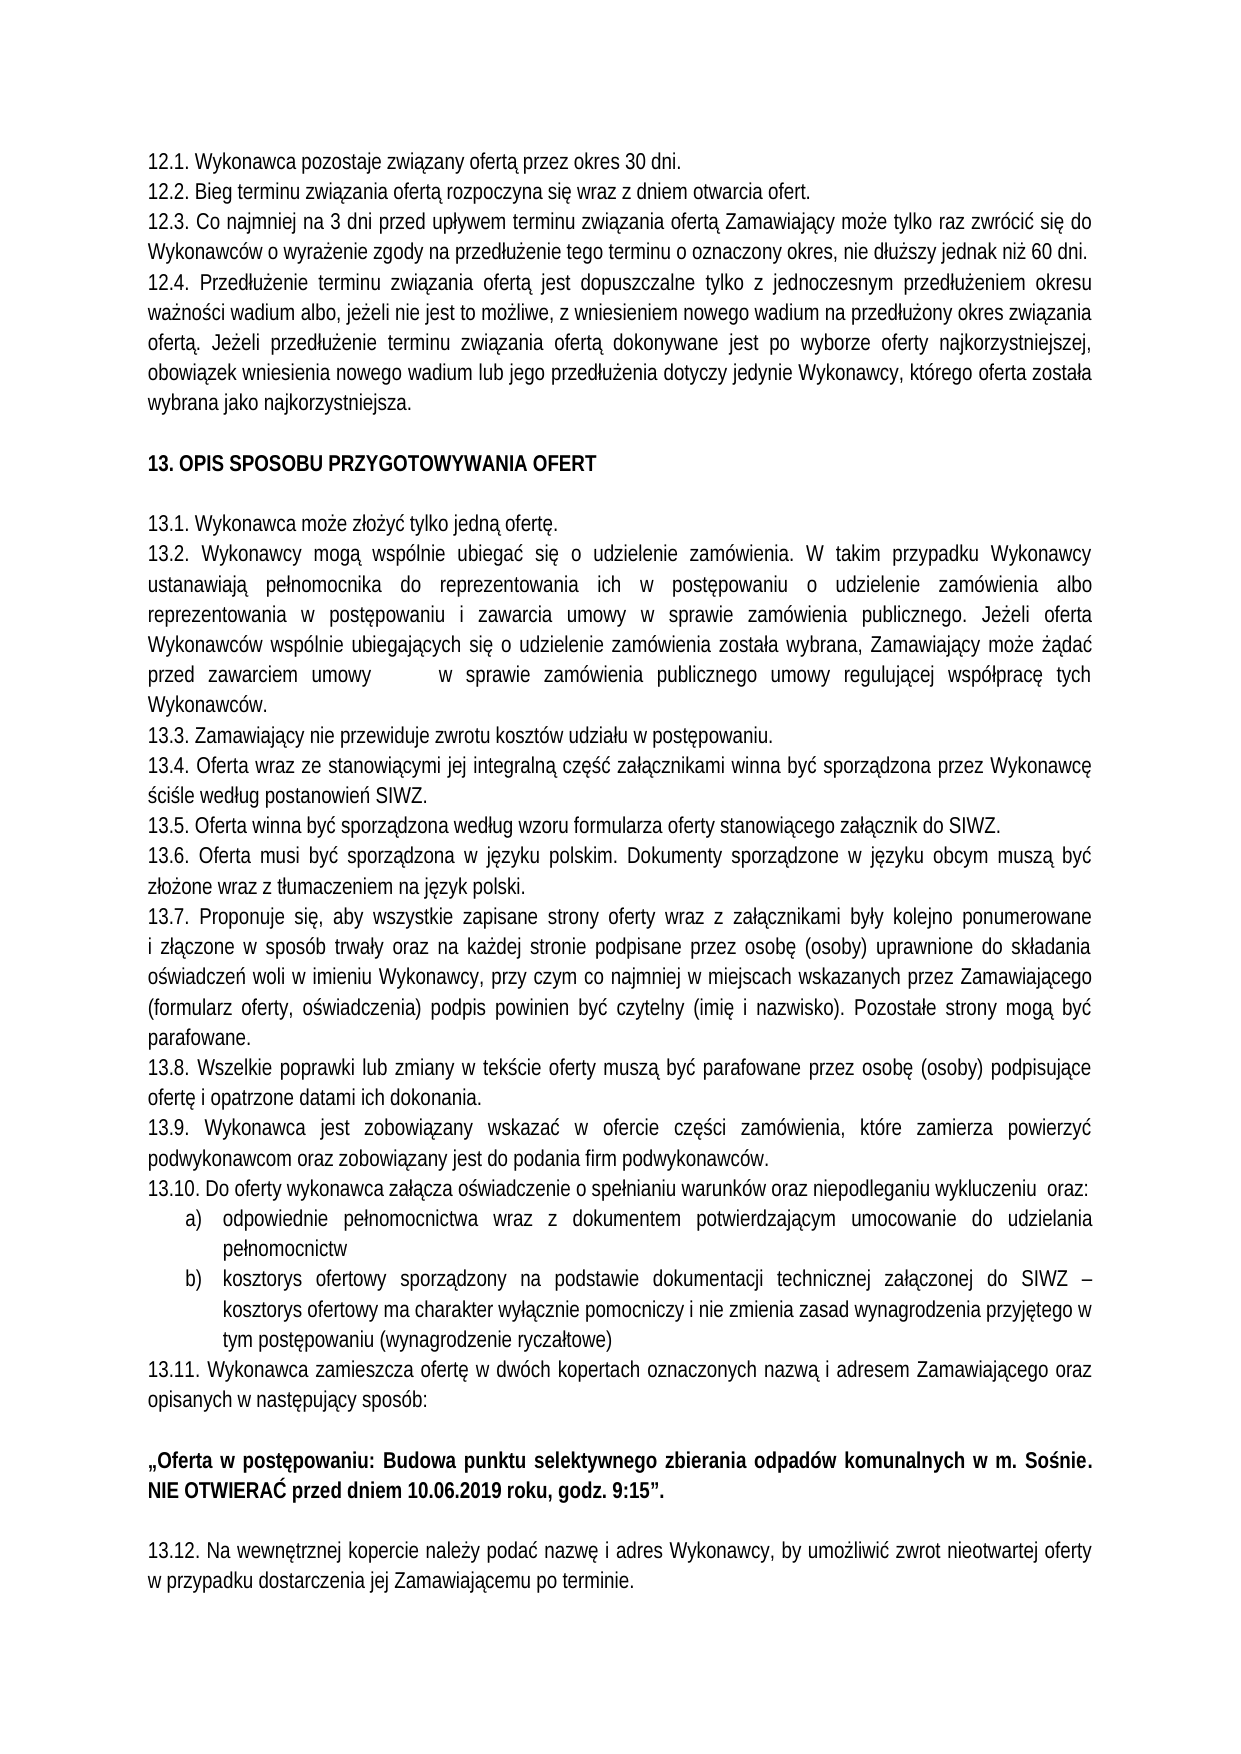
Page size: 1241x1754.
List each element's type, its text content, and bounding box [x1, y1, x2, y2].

text 13.6. Oferta musi być sporządzona w języku polskim. Dokumenty sporządzone w języku obcym muszą być złożone wraz z tłumaczeniem na język polski. [148, 842, 1092, 899]
text 13.3. Zamawiający nie przewiduje zwrotu kosztów udziału w postępowaniu. [148, 722, 1092, 748]
text 12.1. Wykonawca pozostaje związany ofertą przez okres 30 dni. [148, 148, 1092, 174]
text 13.11. Wykonawca zamieszcza ofertę w dwóch kopertach oznaczonych nazwą i adresem Zamawiającego oraz opisanych w następujący sposób: [148, 1356, 1092, 1413]
text 13.4. Oferta wraz ze stanowiącymi jej integralną część załącznikami winna być sporządzona przez Wykonawcę ściśle według postanowień SIWZ. [148, 752, 1092, 808]
text 13.8. Wszelkie poprawki lub zmiany w tekście oferty muszą być parafowane przez osobę (osoby) podpisujące ofertę i opatrzone datami ich dokonania. [148, 1054, 1092, 1111]
text 12.3. Co najmniej na 3 dni przed upływem terminu związania ofertą Zamawiający może tylko raz zwrócić się do Wykonawców o wyrażenie zgody na przedłużenie tego terminu o oznaczony okres, nie dłuższy jednak niż 60 dni. [148, 208, 1092, 265]
text 13.10. Do oferty wykonawca załącza oświadczenie o spełnianiu warunków oraz niepodleganiu wykluczeniu oraz: [148, 1175, 1092, 1201]
text 13. OPIS SPOSOBU PRZYGOTOWYWANIA OFERT [148, 450, 1092, 476]
text 13.9. Wykonawca jest zobowiązany wskazać w ofercie części zamówienia, które zamierza powierzyć podwykonawcom oraz zobowiązany jest do podania firm podwykonawców. [148, 1114, 1092, 1171]
text 13.12. Na wewnętrznej kopercie należy podać nazwę i adres Wykonawcy, by umożliwić zwrot nieotwartej oferty w przypadku dostarczenia jej Zamawiającemu po terminie. [148, 1537, 1092, 1594]
text 13.1. Wykonawca może złożyć tylko jedną ofertę. [148, 510, 1092, 537]
text 13.2. Wykonawcy mogą wspólnie ubiegać się o udzielenie zamówienia. W takim przypadku Wykonawcy ustanawiają pełnomocnika do reprezentowania ich w postępowaniu o udzielenie zamówienia albo reprezentowania w postępowaniu i zawarcia umowy w sprawie zamówienia publicznego. Jeżeli oferta Wykonawców wspólnie ubiegających się o udzielenie zamówienia została wybrana, Zamawiający może żądać przed zawarciem umowy w sprawie zamówienia publicznego umowy regulującej współpracę tych Wykonawców. [148, 540, 1092, 718]
text 12.2. Bieg terminu związania ofertą rozpoczyna się wraz z dniem otwarcia ofert. [148, 178, 1092, 204]
text 13.7. Proponuje się, aby wszystkie zapisane strony oferty wraz z załącznikami były kolejno ponumerowane i złączone w sposób trwały oraz na każdej stronie podpisane przez osobę (osoby) uprawnione do składania oświadczeń woli w imieniu Wykonawcy, przy czym co najmniej w miejscach wskazanych przez Zamawiającego (formularz oferty, oświadczenia) podpis powinien być czytelny (imię i nazwisko). Pozostałe strony mogą być parafowane. [148, 903, 1092, 1050]
list odpowiednie pełnomocnictwa wraz z dokumentem potwierdzającym umocowanie do udzielania pełnomocnictw [185, 1205, 1092, 1262]
text 13.5. Oferta winna być sporządzona według wzoru formularza oferty stanowiącego załącznik do SIWZ. [148, 812, 1092, 839]
text 12.4. Przedłużenie terminu związania ofertą jest dopuszczalne tylko z jednoczesnym przedłużeniem okresu ważności wadium albo, jeżeli nie jest to możliwe, z wniesieniem nowego wadium na przedłużony okres związania ofertą. Jeżeli przedłużenie terminu związania ofertą dokonywane jest po wyborze oferty najkorzystniejszej, obowiązek wniesienia nowego wadium lub jego przedłużenia dotyczy jedynie Wykonawcy, którego oferta została wybrana jako najkorzystniejsza. [148, 268, 1092, 416]
text „Oferta w postępowaniu: Budowa punktu selektywnego zbierania odpadów komunalnych w m. Sośnie. NIE OTWIERAĆ przed dniem 10.06.2019 roku, godz. 9:15”. [148, 1447, 1092, 1503]
list kosztorys ofertowy sporządzony na podstawie dokumentacji technicznej załączonej do SIWZ – kosztorys ofertowy ma charakter wyłącznie pomocniczy i nie zmienia zasad wynagrodzenia przyjętego w tym postępowaniu (wynagrodzenie ryczałtowe) [185, 1265, 1092, 1352]
